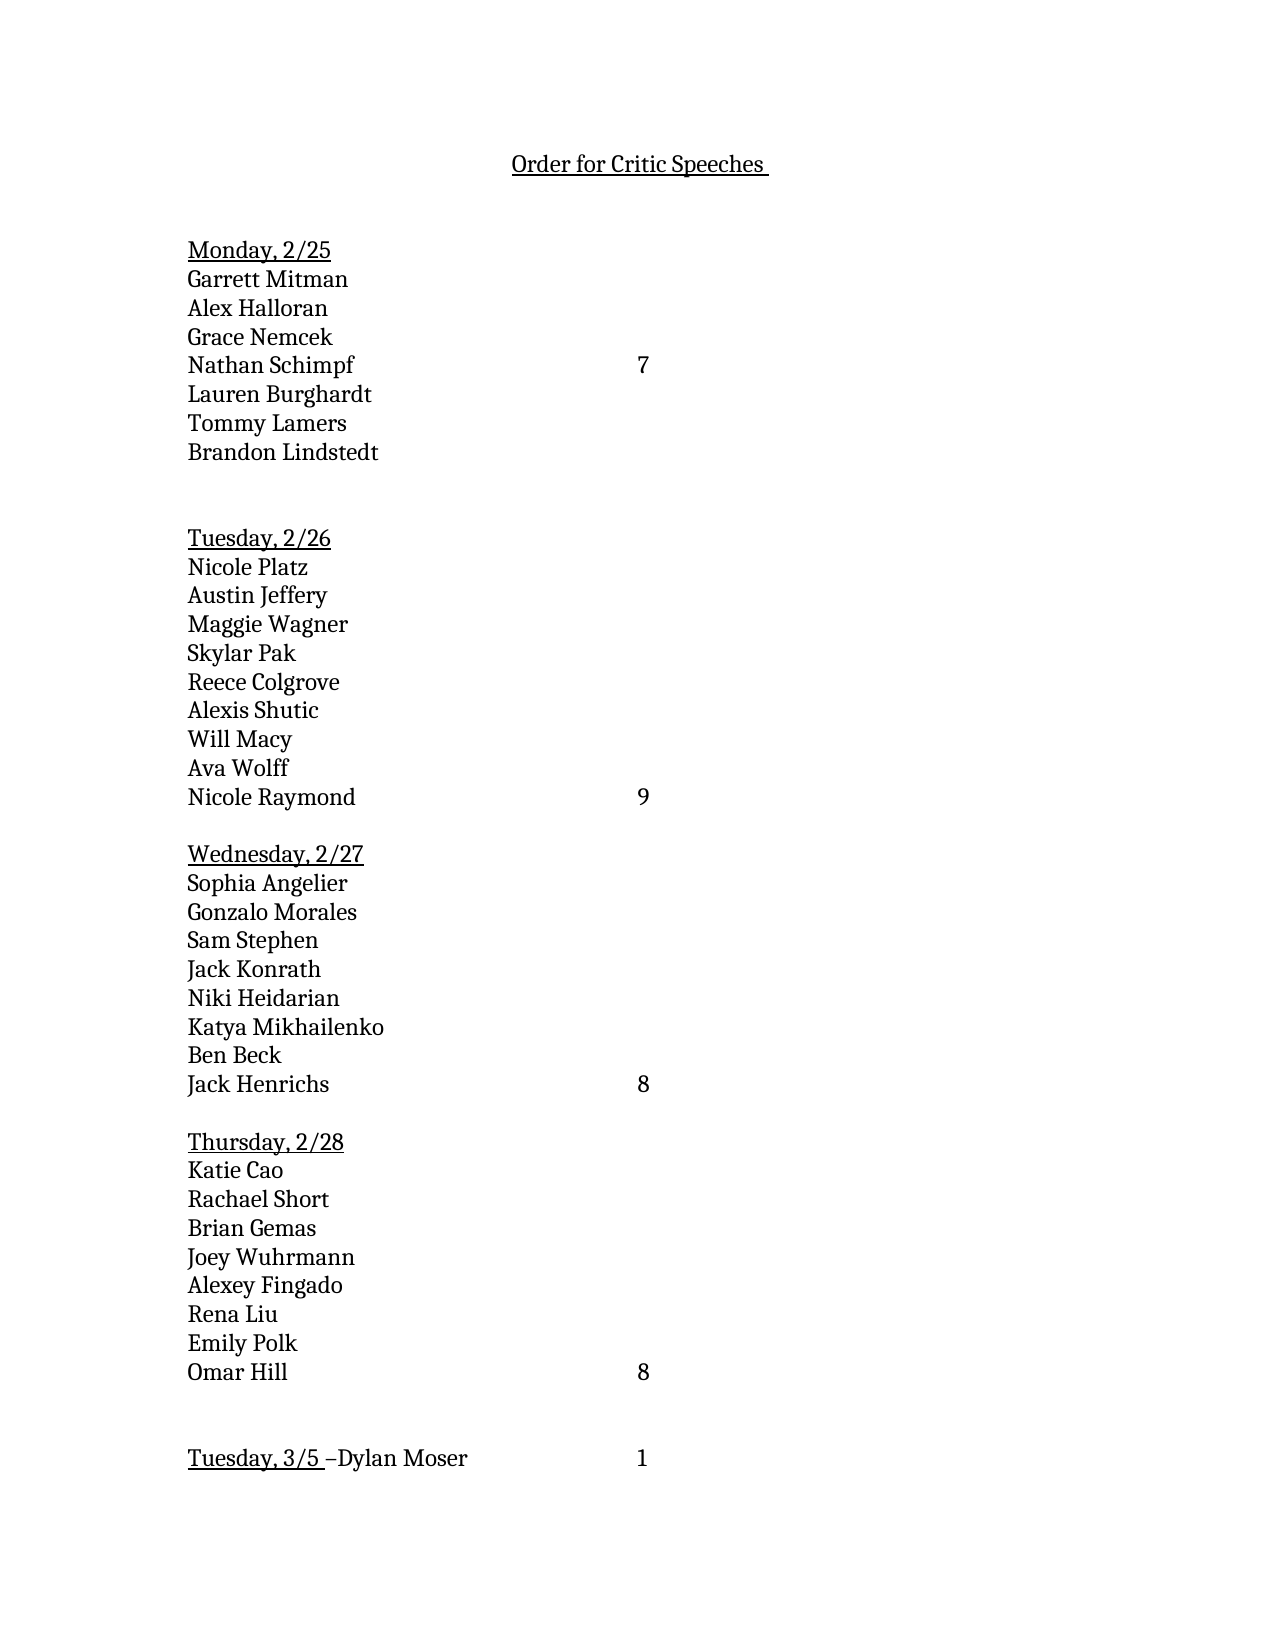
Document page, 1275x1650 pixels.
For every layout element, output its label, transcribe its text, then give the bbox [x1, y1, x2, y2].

text Will Macy [187, 725, 1087, 754]
text Jack Henrichs 8 [187, 1070, 1087, 1099]
text Wednesday, 2/27 [187, 840, 1087, 869]
text Nicole Raymond 9 [187, 782, 1087, 811]
text Alexis Shutic [187, 696, 1087, 725]
text Grace Nemcek [187, 322, 1087, 351]
text Omar Hill 8 [187, 1357, 1087, 1386]
text Tommy Lamers [187, 409, 1087, 437]
text Monday, 2/25 [187, 236, 1087, 265]
text Joey Wuhrmann [187, 1242, 1087, 1271]
text Skylar Pak [187, 639, 1087, 667]
text Reece Colgrove [187, 667, 1087, 696]
text Katie Cao [187, 1156, 1087, 1185]
text Ben Beck [187, 1041, 1087, 1070]
text Sophia Angelier [187, 869, 1087, 897]
text Ava Wolff [187, 754, 1087, 782]
text Austin Jeffery [187, 581, 1087, 610]
text Brian Gemas [187, 1214, 1087, 1242]
text Niki Heidarian [187, 984, 1087, 1012]
text Alexey Fingado [187, 1271, 1087, 1300]
text Brandon Lindstedt [187, 437, 1087, 466]
text Katya Mikhailenko [187, 1012, 1087, 1041]
text Sam Stephen [187, 926, 1087, 955]
text Alex Halloran [187, 294, 1087, 322]
text Garrett Mitman [187, 265, 1087, 294]
text Rena Liu [187, 1300, 1087, 1329]
text Nathan Schimpf 7 [187, 351, 1087, 380]
text Gonzalo Morales [187, 897, 1087, 926]
text Lauren Burghardt [187, 380, 1087, 409]
text Rachael Short [187, 1185, 1087, 1214]
text Maggie Wagner [187, 610, 1087, 639]
text Tuesday, 3/5 –Dylan Moser 1 [187, 1444, 1087, 1472]
text Order for Critic Speeches [187, 150, 1087, 179]
text Tuesday, 2/26 [187, 524, 1087, 552]
text Thursday, 2/28 [187, 1127, 1087, 1156]
text Nicole Platz [187, 552, 1087, 581]
text Jack Konrath [187, 955, 1087, 984]
text Emily Polk [187, 1329, 1087, 1357]
